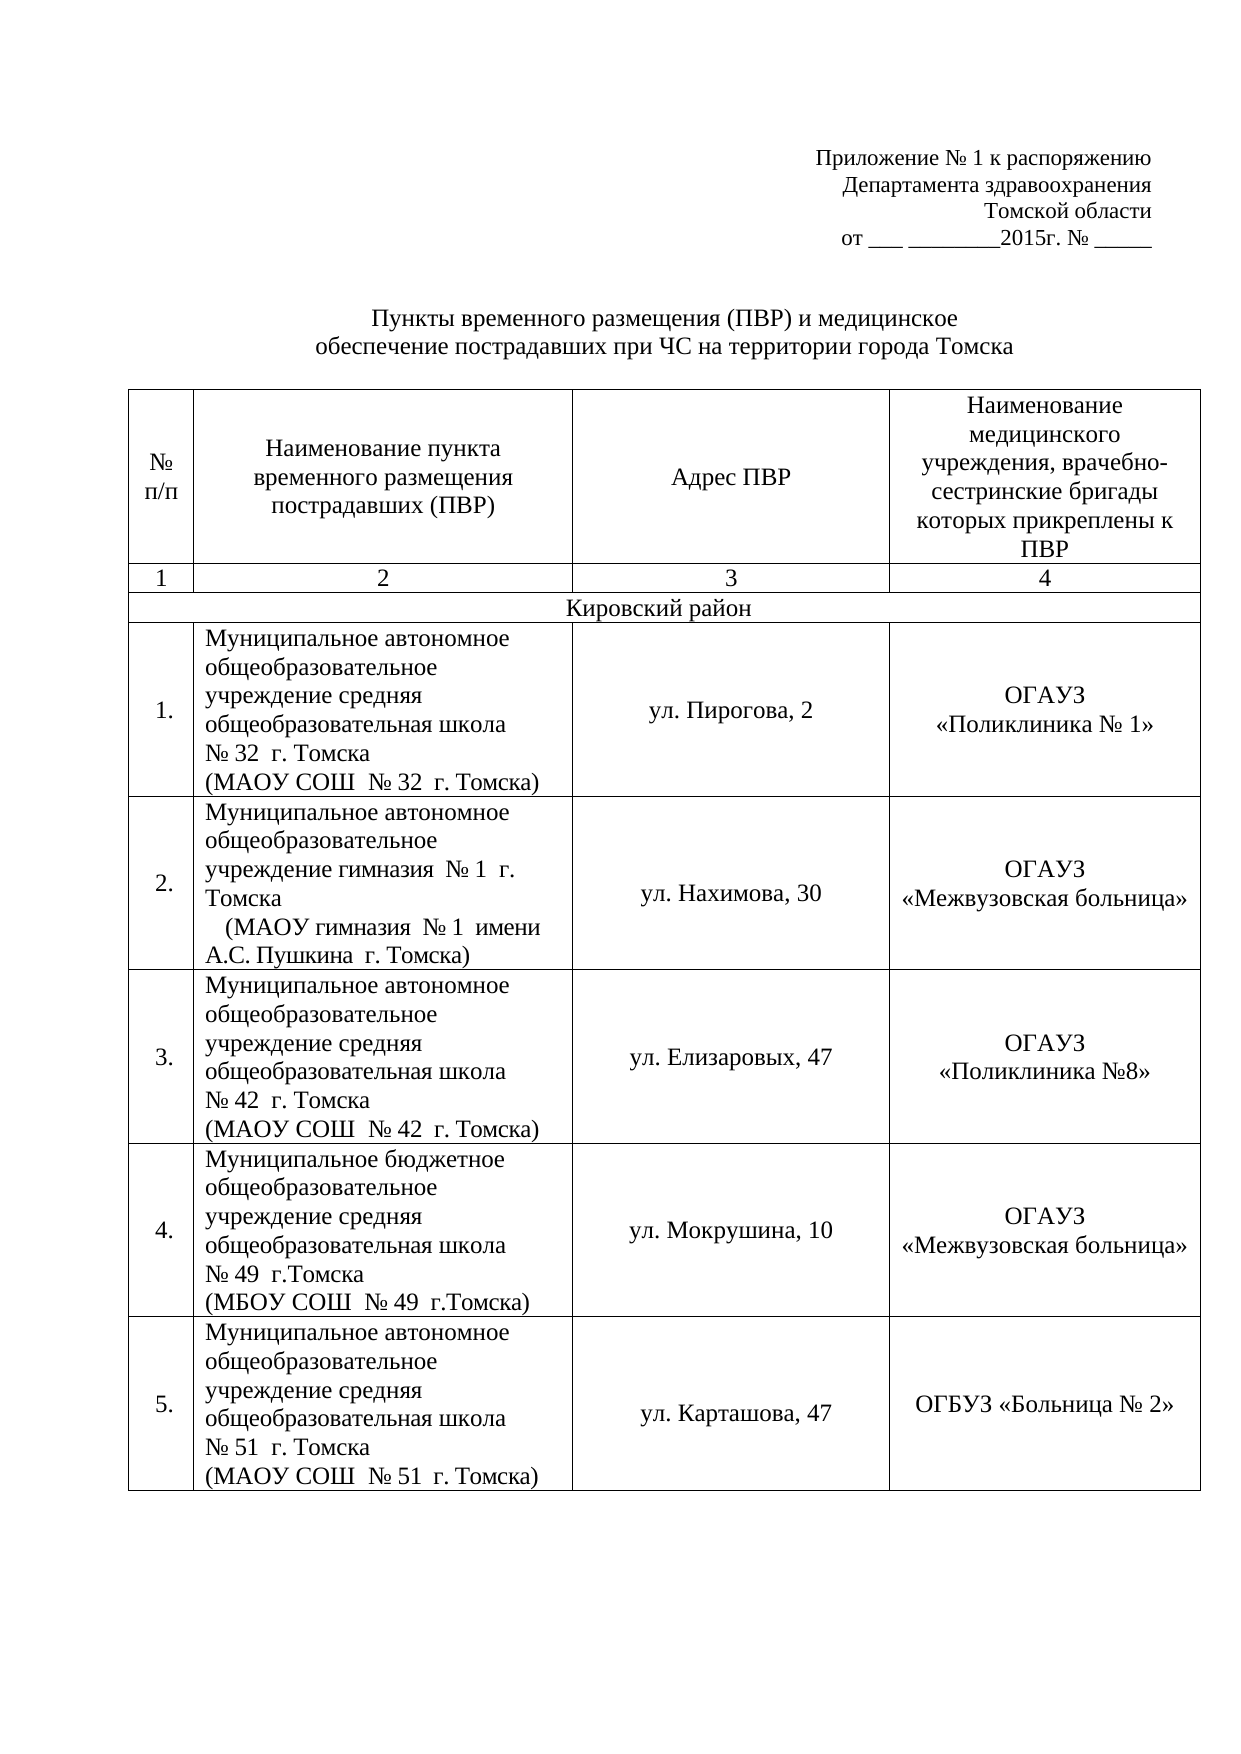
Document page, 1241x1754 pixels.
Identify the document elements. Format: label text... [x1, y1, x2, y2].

table_cell ул. Карташова, 47 [573, 1317, 889, 1490]
table_cell ул. Нахимова, 30 [573, 797, 889, 969]
table_cell ул. Пирогова, 2 [573, 623, 889, 796]
table_cell 1 [129, 564, 193, 592]
table_cell ОГАУЗ «Поликлиника № 1» [890, 623, 1200, 796]
text от ___ ________2015г. № _____ [177, 223, 1152, 250]
table_cell [129, 1317, 193, 1490]
text Томской области [177, 197, 1152, 223]
text Пункты временного размещения (ПВР) и медицинское [177, 303, 1152, 331]
table_cell Муниципальное автономное общеобразовательное учреждение средняя общеобразовательная школа № 42 г. Томска (МАОУ СОШ № 42 г. Томска) [194, 970, 572, 1143]
table_cell ОГБУЗ «Больница № 2» [890, 1317, 1200, 1490]
table_cell 3 [573, 564, 889, 592]
table_cell [129, 797, 193, 969]
table_cell 2 [194, 564, 572, 592]
table_cell 4 [890, 564, 1200, 592]
table_header Адрес ПВР [573, 390, 889, 562]
text Приложение № 1 к распоряжению [177, 144, 1152, 171]
table_header № п/п [129, 390, 193, 562]
table_header Наименование медицинского учреждения, врачебно-сестринские бригады которых прикреплены к ПВР [890, 390, 1200, 562]
table_cell ОГАУЗ «Поликлиника №8» [890, 970, 1200, 1143]
table_cell [129, 1144, 193, 1316]
table_cell Муниципальное автономное общеобразовательное учреждение средняя общеобразовательная школа № 32 г. Томска (МАОУ СОШ № 32 г. Томска) [194, 623, 572, 796]
table_cell ул. Мокрушина, 10 [573, 1144, 889, 1316]
table_cell ул. Елизаровых, 47 [573, 970, 889, 1143]
table_cell Муниципальное автономное общеобразовательное учреждение гимназия № 1 г. Томска (МАОУ гимназия № 1 имени А.С. Пушкина г. Томска) [194, 797, 572, 969]
table_cell ОГАУЗ «Межвузовская больница» [890, 797, 1200, 969]
table_cell [129, 623, 193, 796]
table_cell ОГАУЗ «Межвузовская больница» [890, 1144, 1200, 1316]
table_header Наименование пункта временного размещения пострадавших (ПВР) [194, 390, 572, 562]
table_cell Муниципальное бюджетное общеобразовательное учреждение средняя общеобразовательная школа № 49 г.Томска (МБОУ СОШ № 49 г.Томска) [194, 1144, 572, 1316]
text обеспечение пострадавших при ЧС на территории города Томска [177, 331, 1152, 360]
table_cell Муниципальное автономное общеобразовательное учреждение средняя общеобразовательная школа № 51 г. Томска (МАОУ СОШ № 51 г. Томска) [194, 1317, 572, 1490]
table_cell Кировский район [129, 593, 1200, 622]
text Департамента здравоохранения [177, 171, 1152, 197]
table_cell [129, 970, 193, 1143]
